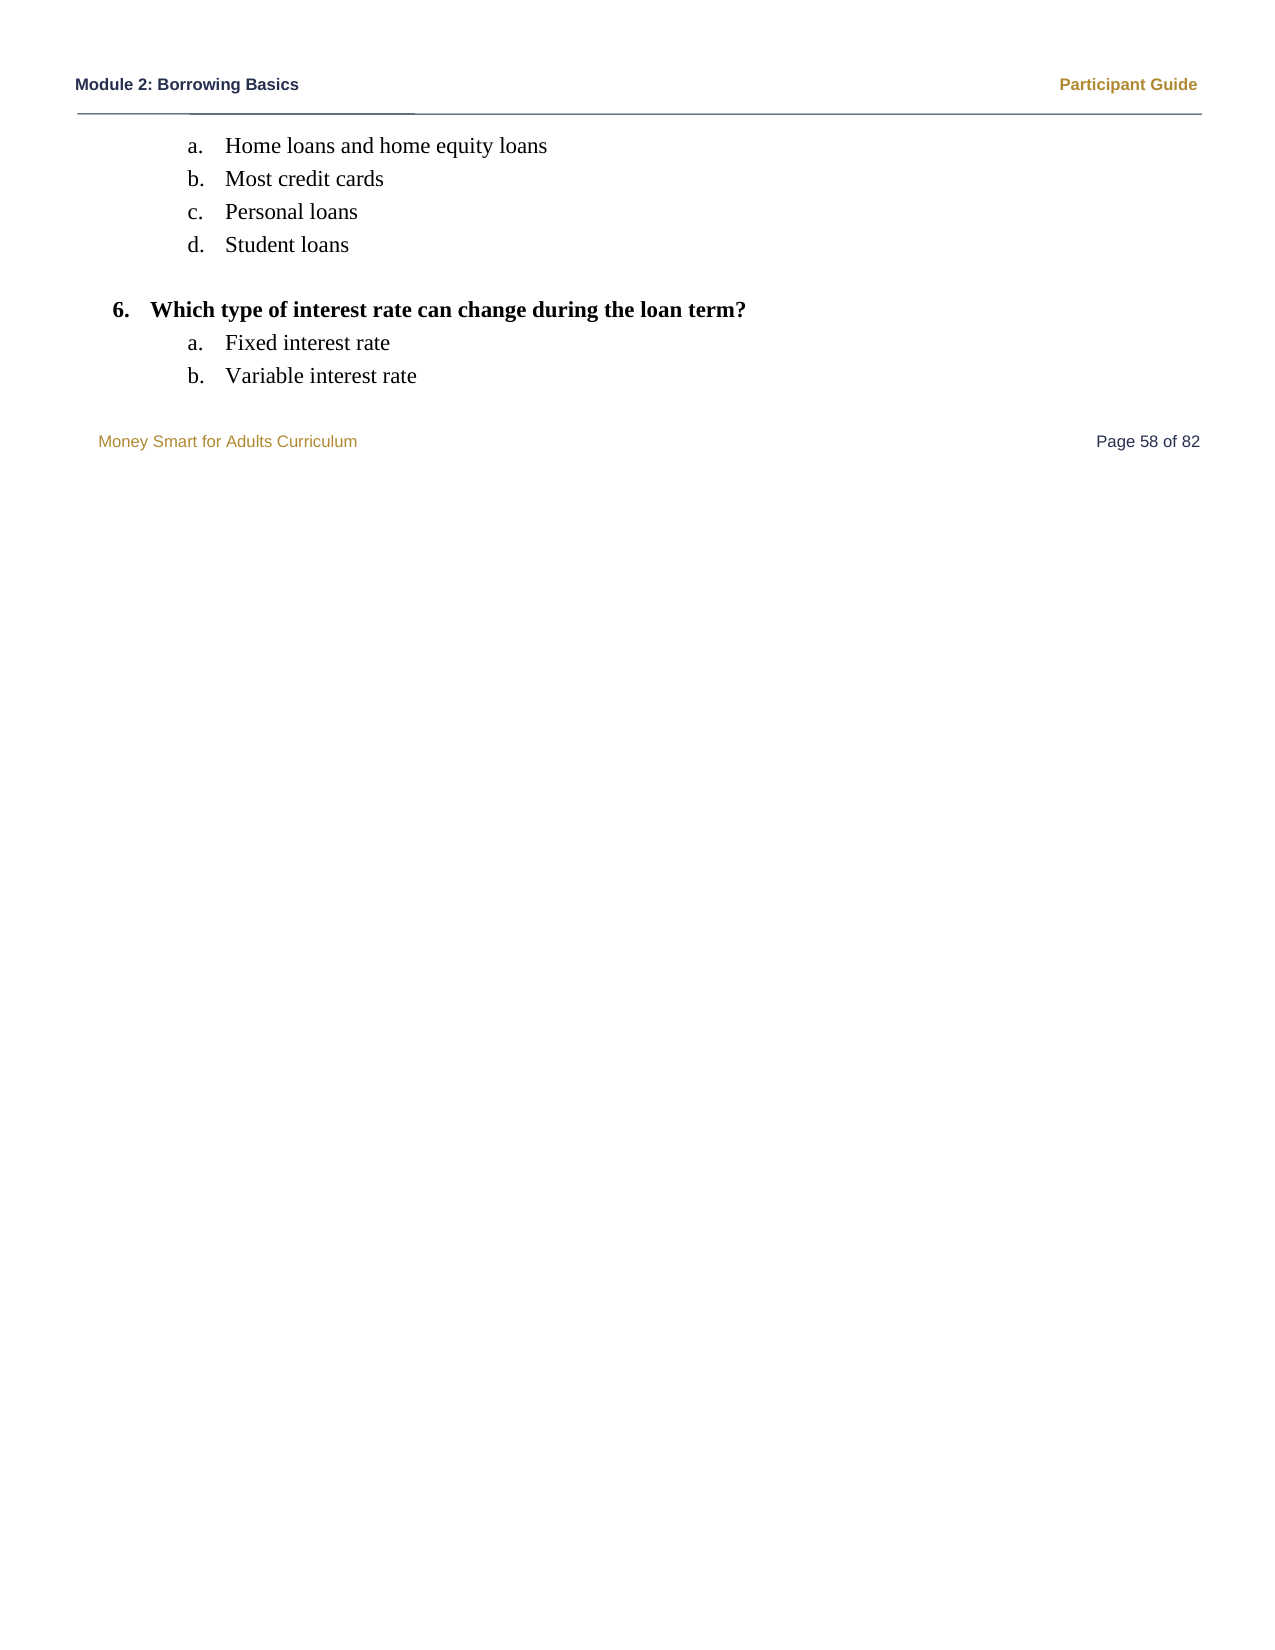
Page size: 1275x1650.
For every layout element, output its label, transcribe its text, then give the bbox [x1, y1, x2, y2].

list Home loans and home equity loans [187, 132, 1200, 158]
list Variable interest rate [187, 362, 1200, 389]
list Fixed interest rate [187, 329, 1200, 356]
list Which type of interest rate can change during the loan term? [112, 296, 1200, 323]
list Personal loans [187, 198, 1200, 224]
list Student loans [187, 231, 1200, 257]
picture [75, 0, 1201, 257]
list Most credit cards [187, 165, 1200, 191]
